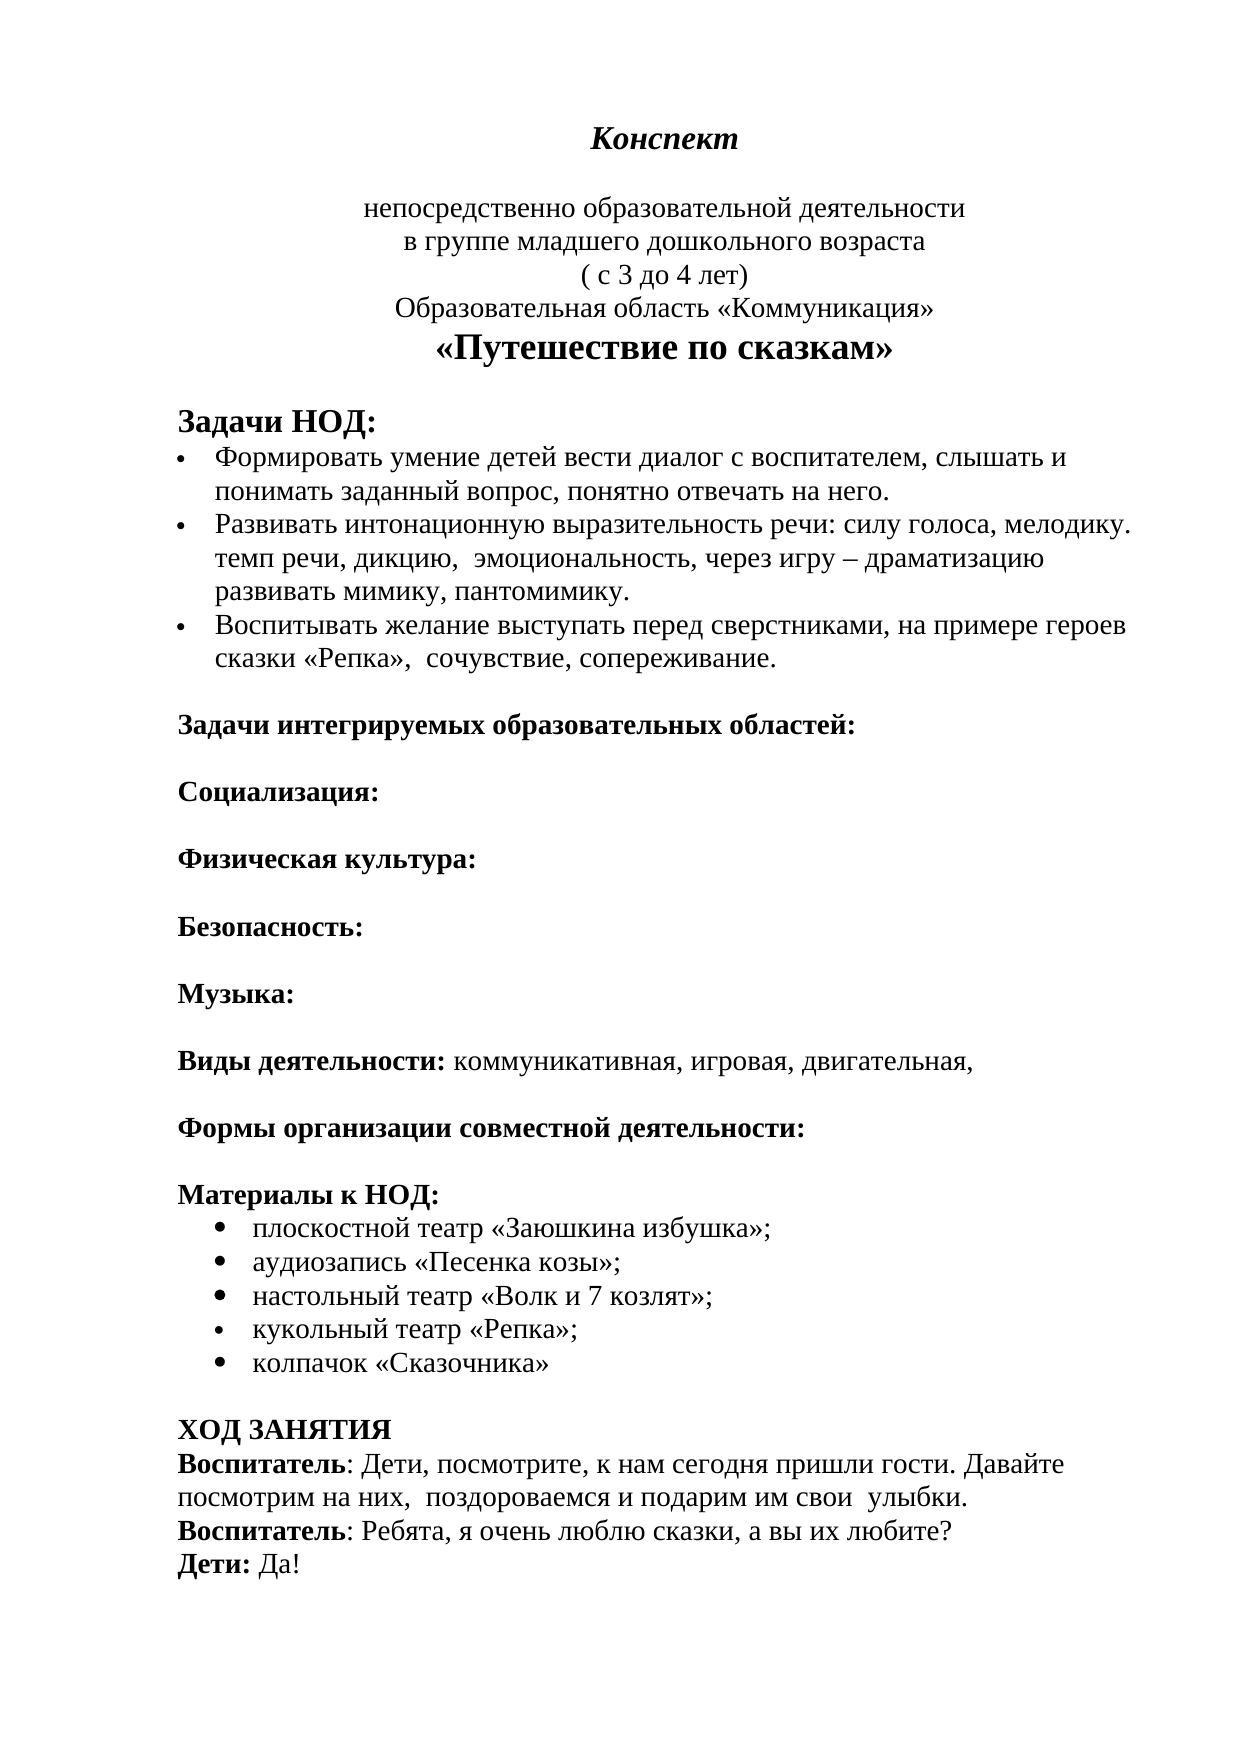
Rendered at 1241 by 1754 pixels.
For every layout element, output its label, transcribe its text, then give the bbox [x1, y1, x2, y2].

text ( с 3 до 4 лет) [177, 257, 1152, 291]
text Дети: Да! [177, 1546, 1152, 1580]
list плоскостной театр «Заюшкина избушка»; [215, 1211, 1152, 1244]
list колпачок «Сказочника» [215, 1345, 1152, 1379]
text Задачи интегрируемых образовательных областей: [177, 707, 1152, 741]
text Воспитатель: Ребята, я очень люблю сказки, а вы их любите? [177, 1513, 1152, 1546]
list Формировать умение детей вести диалог с воспитателем, слышать и понимать заданный вопрос, понятно отвечать на него. [177, 439, 1152, 506]
text Воспитатель: Дети, посмотрите, к нам сегодня пришли гости. Давайте посмотрим на них, поздороваемся и подарим им свои улыбки. [177, 1446, 1152, 1513]
text ХОД ЗАНЯТИЯ [177, 1412, 1152, 1446]
text в группе младшего дошкольного возраста [177, 223, 1152, 257]
list настольный театр «Волк и 7 козлят»; [215, 1278, 1152, 1312]
text Физическая культура: [177, 842, 1152, 875]
list кукольный театр «Репка»; [215, 1312, 1152, 1345]
list Развивать интонационную выразительность речи: силу голоса, мелодику. темп речи, дикцию, эмоциональность, через игру – драматизацию развивать мимику, пантомимику. [177, 506, 1152, 607]
text Социализация: [177, 774, 1152, 808]
text Образовательная область «Коммуникация» [177, 291, 1152, 324]
text Безопасность: [177, 909, 1152, 942]
text Виды деятельности: коммуникативная, игровая, двигательная, [177, 1043, 1152, 1076]
text Формы организации совместной деятельности: [177, 1110, 1152, 1143]
text Музыка: [177, 976, 1152, 1009]
text непосредственно образовательной деятельности [177, 190, 1152, 223]
text Материалы к НОД: [177, 1177, 1152, 1211]
text «Путешествие по сказкам» [177, 324, 1152, 367]
text Задачи НОД: [177, 401, 1152, 439]
text Конспект [177, 118, 1152, 156]
list Воспитывать желание выступать перед сверстниками, на примере героев сказки «Репка», сочувствие, сопереживание. [177, 607, 1152, 674]
list аудиозапись «Песенка козы»; [215, 1244, 1152, 1278]
